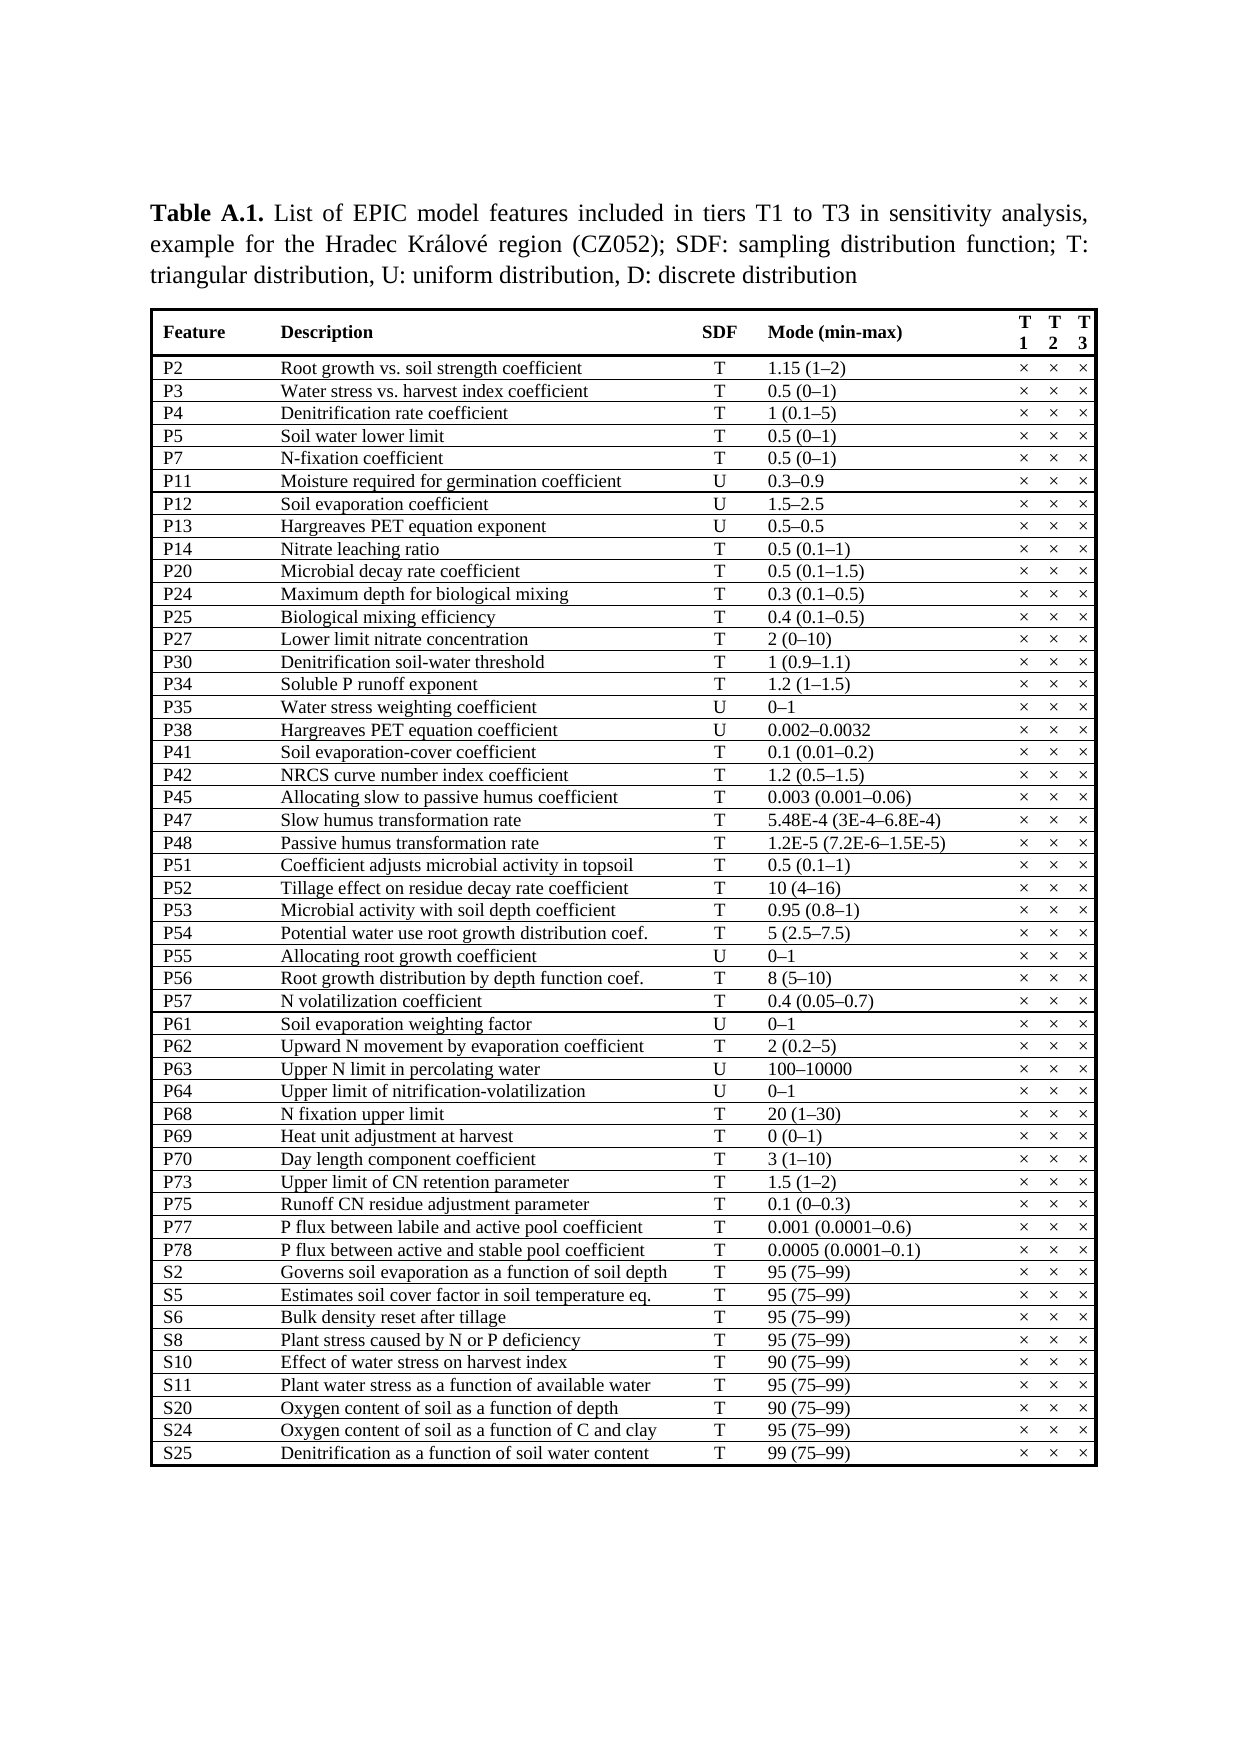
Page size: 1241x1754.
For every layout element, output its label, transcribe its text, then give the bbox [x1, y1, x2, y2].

table_cell × [1037, 1239, 1067, 1260]
table_cell 20 (1–30) [756, 1103, 1007, 1124]
table_cell 0–1 [756, 696, 1007, 717]
table_cell 8 (5–10) [756, 967, 1007, 989]
table_cell × [1067, 1148, 1094, 1169]
table_cell 0.1 (0.01–0.2) [756, 741, 1007, 763]
table_cell 0.3 (0.1–0.5) [756, 583, 1007, 604]
table_cell × [1037, 470, 1067, 491]
table_cell P30 [153, 651, 269, 672]
table_cell 0.1 (0–0.3) [756, 1193, 1007, 1215]
table_cell × [1067, 1442, 1094, 1463]
table_cell Slow humus transformation rate [269, 809, 683, 831]
table_cell T [683, 1351, 756, 1373]
table_cell × [1008, 1125, 1037, 1147]
table_cell 0.5 (0–1) [756, 425, 1007, 446]
table_cell × [1067, 560, 1094, 582]
table_cell × [1037, 741, 1067, 763]
table_cell 0.4 (0.05–0.7) [756, 990, 1007, 1011]
table_cell P47 [153, 809, 269, 831]
table_cell 95 (75–99) [756, 1419, 1007, 1441]
table_cell Microbial decay rate coefficient [269, 560, 683, 582]
table_cell T [683, 380, 756, 401]
table_header T1 [1008, 311, 1037, 354]
table_cell 2 (0–10) [756, 628, 1007, 650]
table_cell N volatilization coefficient [269, 990, 683, 1011]
table_cell × [1037, 1216, 1067, 1237]
table_cell 100–10000 [756, 1058, 1007, 1079]
table_cell × [1037, 402, 1067, 424]
table_cell P12 [153, 493, 269, 514]
table_cell × [1037, 583, 1067, 604]
table_cell × [1008, 673, 1037, 695]
table_cell P2 [153, 357, 269, 378]
table_cell S10 [153, 1351, 269, 1373]
table_cell P53 [153, 899, 269, 921]
table_cell × [1067, 1103, 1094, 1124]
table_cell × [1037, 967, 1067, 989]
table_cell × [1037, 515, 1067, 537]
table_cell × [1067, 1125, 1094, 1147]
table_cell T [683, 583, 756, 604]
table_cell × [1037, 673, 1067, 695]
table_cell P34 [153, 673, 269, 695]
table_cell P27 [153, 628, 269, 650]
table_cell × [1067, 696, 1094, 717]
table_cell Allocating slow to passive humus coefficient [269, 786, 683, 808]
table_cell P20 [153, 560, 269, 582]
table_cell 95 (75–99) [756, 1329, 1007, 1350]
table_cell × [1067, 1013, 1094, 1034]
table_cell P69 [153, 1125, 269, 1147]
table_cell P5 [153, 425, 269, 446]
table_cell U [683, 945, 756, 966]
table_cell × [1037, 1171, 1067, 1192]
table_cell × [1067, 538, 1094, 559]
table_cell S25 [153, 1442, 269, 1463]
table_cell Soil evaporation-cover coefficient [269, 741, 683, 763]
table_cell P61 [153, 1013, 269, 1034]
table_cell Passive humus transformation rate [269, 832, 683, 853]
table_cell × [1067, 741, 1094, 763]
table_cell × [1008, 1397, 1037, 1418]
table_cell P68 [153, 1103, 269, 1124]
table_cell × [1037, 1103, 1067, 1124]
table_cell 0.5 (0.1–1) [756, 854, 1007, 876]
table_cell P13 [153, 515, 269, 537]
table_cell × [1008, 877, 1037, 898]
table_cell × [1008, 741, 1037, 763]
table_cell S24 [153, 1419, 269, 1441]
table_cell Water stress weighting coefficient [269, 696, 683, 717]
table_cell × [1008, 1148, 1037, 1169]
table_cell 1 (0.1–5) [756, 402, 1007, 424]
table_cell × [1067, 1306, 1094, 1328]
table_cell 0.001 (0.0001–0.6) [756, 1216, 1007, 1237]
table_cell × [1008, 696, 1037, 717]
table_cell Oxygen content of soil as a function of C and clay [269, 1419, 683, 1441]
table_cell × [1067, 1329, 1094, 1350]
table_cell Moisture required for germination coefficient [269, 470, 683, 491]
table_cell U [683, 696, 756, 717]
table_cell × [1008, 606, 1037, 627]
table_cell × [1008, 447, 1037, 469]
table_cell × [1008, 899, 1037, 921]
table_cell × [1067, 1058, 1094, 1079]
table_cell × [1008, 1442, 1037, 1463]
table_cell T [683, 1329, 756, 1350]
table_cell × [1008, 1374, 1037, 1396]
table_cell T [683, 1284, 756, 1305]
table_cell 95 (75–99) [756, 1284, 1007, 1305]
table_cell × [1008, 1351, 1037, 1373]
table_cell Upper N limit in percolating water [269, 1058, 683, 1079]
table_cell T [683, 425, 756, 446]
table_cell Lower limit nitrate concentration [269, 628, 683, 650]
table_cell 5.48E-4 (3E-4–6.8E-4) [756, 809, 1007, 831]
table_cell 0.4 (0.1–0.5) [756, 606, 1007, 627]
table_cell N-fixation coefficient [269, 447, 683, 469]
table_cell × [1008, 967, 1037, 989]
table_cell × [1037, 877, 1067, 898]
table_cell P14 [153, 538, 269, 559]
table_cell P11 [153, 470, 269, 491]
table_cell × [1037, 922, 1067, 943]
table_cell × [1037, 447, 1067, 469]
table_cell Tillage effect on residue decay rate coefficient [269, 877, 683, 898]
table_cell S2 [153, 1261, 269, 1283]
table_cell P73 [153, 1171, 269, 1192]
table_cell T [683, 560, 756, 582]
table_cell T [683, 1419, 756, 1441]
table_cell P62 [153, 1035, 269, 1057]
table_cell × [1008, 628, 1037, 650]
table_cell Nitrate leaching ratio [269, 538, 683, 559]
table_cell T [683, 1397, 756, 1418]
table_cell T [683, 990, 756, 1011]
table_cell Bulk density reset after tillage [269, 1306, 683, 1328]
table_cell T [683, 1306, 756, 1328]
text Table A.1. List of EPIC model features included in tiers T1 to T3 in sensitivity analysis, example for the Hradec Králové region (CZ052); SDF: sampling distribution function; T: triangular distribution, U: uniform distribution, D: discrete distribution [150, 198, 1090, 288]
table_cell Oxygen content of soil as a function of depth [269, 1397, 683, 1418]
table_cell Hargreaves PET equation coefficient [269, 719, 683, 740]
table_cell U [683, 1058, 756, 1079]
table_cell Upward N movement by evaporation coefficient [269, 1035, 683, 1057]
table_cell T [683, 877, 756, 898]
table_cell P7 [153, 447, 269, 469]
table_cell × [1067, 402, 1094, 424]
table_cell 95 (75–99) [756, 1306, 1007, 1328]
table_cell × [1037, 628, 1067, 650]
table_cell 99 (75–99) [756, 1442, 1007, 1463]
table_cell T [683, 809, 756, 831]
table_cell × [1067, 1397, 1094, 1418]
table_cell × [1037, 899, 1067, 921]
table_cell × [1037, 809, 1067, 831]
table_cell Plant water stress as a function of available water [269, 1374, 683, 1396]
table_cell × [1008, 1216, 1037, 1237]
table_cell Soil water lower limit [269, 425, 683, 446]
table_cell 0.5 (0.1–1.5) [756, 560, 1007, 582]
table_cell U [683, 470, 756, 491]
table_cell × [1037, 380, 1067, 401]
table_cell × [1008, 922, 1037, 943]
table_cell × [1067, 380, 1094, 401]
table_cell P48 [153, 832, 269, 853]
table_cell T [683, 1239, 756, 1260]
table_cell × [1008, 832, 1037, 853]
table_cell × [1067, 1374, 1094, 1396]
table_cell × [1008, 1306, 1037, 1328]
table_cell 0–1 [756, 1013, 1007, 1034]
table_cell 1.2 (1–1.5) [756, 673, 1007, 695]
table_cell P75 [153, 1193, 269, 1215]
table_cell 0.0005 (0.0001–0.1) [756, 1239, 1007, 1260]
table_header Feature [153, 311, 269, 354]
table_cell × [1037, 764, 1067, 785]
table_cell T [683, 922, 756, 943]
table_cell P35 [153, 696, 269, 717]
table_cell 3 (1–10) [756, 1148, 1007, 1169]
table_cell T [683, 1171, 756, 1192]
table_cell × [1037, 560, 1067, 582]
table_cell × [1067, 606, 1094, 627]
table_cell T [683, 651, 756, 672]
table_cell × [1037, 1351, 1067, 1373]
table_cell × [1008, 1419, 1037, 1441]
table_cell × [1008, 786, 1037, 808]
table_cell × [1008, 515, 1037, 537]
table_cell P42 [153, 764, 269, 785]
table_cell Upper limit of nitrification-volatilization [269, 1080, 683, 1102]
table_cell × [1037, 1148, 1067, 1169]
table_cell × [1037, 1419, 1067, 1441]
table_cell P52 [153, 877, 269, 898]
table_cell × [1067, 1171, 1094, 1192]
table_cell 1 (0.9–1.1) [756, 651, 1007, 672]
table_cell × [1067, 1351, 1094, 1373]
table_cell × [1067, 990, 1094, 1011]
table_cell × [1008, 402, 1037, 424]
table_cell × [1067, 1193, 1094, 1215]
table_cell × [1037, 493, 1067, 514]
table_cell Coefficient adjusts microbial activity in topsoil [269, 854, 683, 876]
table_cell T [683, 1374, 756, 1396]
table_cell S11 [153, 1374, 269, 1396]
table_cell P4 [153, 402, 269, 424]
table_cell P41 [153, 741, 269, 763]
table_cell × [1037, 786, 1067, 808]
table_cell × [1067, 628, 1094, 650]
table_cell T [683, 402, 756, 424]
table_cell × [1067, 515, 1094, 537]
table_cell 0–1 [756, 1080, 1007, 1102]
table_cell × [1008, 764, 1037, 785]
table_cell P51 [153, 854, 269, 876]
table_cell T [683, 1193, 756, 1215]
table_cell 90 (75–99) [756, 1397, 1007, 1418]
table_cell × [1008, 380, 1037, 401]
table_cell × [1067, 673, 1094, 695]
table_cell T [683, 832, 756, 853]
table_cell × [1037, 538, 1067, 559]
table_cell S5 [153, 1284, 269, 1305]
table_cell T [683, 1261, 756, 1283]
table_cell × [1008, 357, 1037, 378]
table_cell × [1037, 1284, 1067, 1305]
table_cell P70 [153, 1148, 269, 1169]
table_cell × [1067, 809, 1094, 831]
table_cell Governs soil evaporation as a function of soil depth [269, 1261, 683, 1283]
table_cell 0.5–0.5 [756, 515, 1007, 537]
table_cell N fixation upper limit [269, 1103, 683, 1124]
table_cell × [1037, 357, 1067, 378]
table_cell × [1008, 1284, 1037, 1305]
table_cell T [683, 741, 756, 763]
table_cell × [1037, 1058, 1067, 1079]
table_cell × [1037, 1193, 1067, 1215]
table_cell × [1067, 1080, 1094, 1102]
table_cell × [1008, 1329, 1037, 1350]
table_header T3 [1067, 311, 1094, 354]
table_cell 0.003 (0.001–0.06) [756, 786, 1007, 808]
table_cell U [683, 719, 756, 740]
table_cell × [1008, 583, 1037, 604]
table_cell × [1067, 786, 1094, 808]
table_cell × [1008, 1239, 1037, 1260]
table_cell P flux between active and stable pool coefficient [269, 1239, 683, 1260]
table_cell × [1067, 922, 1094, 943]
table_cell × [1037, 854, 1067, 876]
table_cell T [683, 1103, 756, 1124]
table_cell × [1008, 809, 1037, 831]
table_cell × [1067, 899, 1094, 921]
table_cell × [1067, 764, 1094, 785]
table_cell Day length component coefficient [269, 1148, 683, 1169]
table_cell P77 [153, 1216, 269, 1237]
table_cell × [1067, 493, 1094, 514]
table_cell × [1008, 1035, 1037, 1057]
table_cell T [683, 1125, 756, 1147]
table_cell × [1037, 1125, 1067, 1147]
table_cell × [1037, 1261, 1067, 1283]
table_cell 95 (75–99) [756, 1261, 1007, 1283]
table_cell × [1008, 560, 1037, 582]
table_cell × [1037, 1013, 1067, 1034]
table_cell × [1008, 1261, 1037, 1283]
table_cell × [1037, 1397, 1067, 1418]
table_cell Denitrification soil-water threshold [269, 651, 683, 672]
table_cell × [1037, 606, 1067, 627]
table_cell P24 [153, 583, 269, 604]
table_cell Maximum depth for biological mixing [269, 583, 683, 604]
table_cell × [1067, 1239, 1094, 1260]
table_cell P63 [153, 1058, 269, 1079]
table_cell × [1067, 832, 1094, 853]
table_cell Allocating root growth coefficient [269, 945, 683, 966]
table_cell Upper limit of CN retention parameter [269, 1171, 683, 1192]
table_cell Denitrification rate coefficient [269, 402, 683, 424]
table_cell 5 (2.5–7.5) [756, 922, 1007, 943]
table_cell T [683, 764, 756, 785]
table_cell × [1008, 1080, 1037, 1102]
table_cell × [1037, 651, 1067, 672]
table_cell T [683, 1035, 756, 1057]
table_cell T [683, 606, 756, 627]
table_cell 90 (75–99) [756, 1351, 1007, 1373]
table_cell 0 (0–1) [756, 1125, 1007, 1147]
table_cell × [1067, 719, 1094, 740]
table_cell Root growth vs. soil strength coefficient [269, 357, 683, 378]
table_cell T [683, 967, 756, 989]
table_cell × [1037, 1442, 1067, 1463]
table_cell T [683, 899, 756, 921]
table_cell × [1067, 877, 1094, 898]
table_header Description [269, 311, 683, 354]
table_cell P54 [153, 922, 269, 943]
table_cell Soil evaporation coefficient [269, 493, 683, 514]
table_cell × [1008, 1171, 1037, 1192]
table_cell T [683, 673, 756, 695]
table_cell P45 [153, 786, 269, 808]
table_cell 0.002–0.0032 [756, 719, 1007, 740]
table_cell × [1008, 945, 1037, 966]
table_cell × [1008, 470, 1037, 491]
table_cell U [683, 1080, 756, 1102]
table_cell 10 (4–16) [756, 877, 1007, 898]
table_cell T [683, 1148, 756, 1169]
table_cell P flux between labile and active pool coefficient [269, 1216, 683, 1237]
table_cell × [1067, 651, 1094, 672]
table_cell P55 [153, 945, 269, 966]
table_cell × [1037, 1035, 1067, 1057]
table_cell × [1067, 1419, 1094, 1441]
table_cell × [1067, 470, 1094, 491]
table_cell P3 [153, 380, 269, 401]
table_cell 2 (0.2–5) [756, 1035, 1007, 1057]
table_cell P56 [153, 967, 269, 989]
table_cell Potential water use root growth distribution coef. [269, 922, 683, 943]
table_cell 1.2E-5 (7.2E-6–1.5E-5) [756, 832, 1007, 853]
table_cell × [1037, 832, 1067, 853]
table_cell × [1008, 1058, 1037, 1079]
table_cell Plant stress caused by N or P deficiency [269, 1329, 683, 1350]
table_cell 0.95 (0.8–1) [756, 899, 1007, 921]
table_header T2 [1037, 311, 1067, 354]
table_cell 0–1 [756, 945, 1007, 966]
table_cell P25 [153, 606, 269, 627]
table_header SDF [683, 311, 756, 354]
table_cell 1.2 (0.5–1.5) [756, 764, 1007, 785]
table_cell S8 [153, 1329, 269, 1350]
table_cell P38 [153, 719, 269, 740]
table_cell × [1008, 854, 1037, 876]
table_cell T [683, 447, 756, 469]
table_cell × [1037, 425, 1067, 446]
table_cell × [1037, 719, 1067, 740]
table_cell T [683, 538, 756, 559]
table_cell × [1037, 1329, 1067, 1350]
table_cell Water stress vs. harvest index coefficient [269, 380, 683, 401]
table_cell × [1067, 854, 1094, 876]
table_cell 0.5 (0–1) [756, 380, 1007, 401]
table_cell × [1008, 493, 1037, 514]
table_cell T [683, 1216, 756, 1237]
table_cell 0.5 (0.1–1) [756, 538, 1007, 559]
table_cell × [1037, 1306, 1067, 1328]
table_cell Heat unit adjustment at harvest [269, 1125, 683, 1147]
table_cell × [1067, 1261, 1094, 1283]
table_cell × [1067, 1284, 1094, 1305]
table_cell T [683, 628, 756, 650]
table_cell × [1067, 967, 1094, 989]
table_cell × [1037, 945, 1067, 966]
table_cell T [683, 786, 756, 808]
table_cell Estimates soil cover factor in soil temperature eq. [269, 1284, 683, 1305]
table_cell NRCS curve number index coefficient [269, 764, 683, 785]
table_cell × [1008, 425, 1037, 446]
table_cell Effect of water stress on harvest index [269, 1351, 683, 1373]
table_cell × [1008, 1103, 1037, 1124]
table_cell × [1067, 945, 1094, 966]
table_cell × [1067, 1216, 1094, 1237]
table_cell × [1037, 1080, 1067, 1102]
table_cell T [683, 357, 756, 378]
table_cell Runoff CN residue adjustment parameter [269, 1193, 683, 1215]
table_cell P78 [153, 1239, 269, 1260]
table_cell Hargreaves PET equation exponent [269, 515, 683, 537]
table_cell × [1067, 1035, 1094, 1057]
table_cell 1.5 (1–2) [756, 1171, 1007, 1192]
table_cell S20 [153, 1397, 269, 1418]
table_cell × [1008, 990, 1037, 1011]
table_cell × [1067, 447, 1094, 469]
table_cell × [1008, 1013, 1037, 1034]
table_cell Denitrification as a function of soil water content [269, 1442, 683, 1463]
table_cell × [1008, 538, 1037, 559]
table_cell P57 [153, 990, 269, 1011]
table_cell × [1008, 719, 1037, 740]
table_cell Soluble P runoff exponent [269, 673, 683, 695]
table_cell × [1067, 583, 1094, 604]
table_cell 1.15 (1–2) [756, 357, 1007, 378]
table_cell × [1067, 357, 1094, 378]
table_cell × [1008, 651, 1037, 672]
table_cell 1.5–2.5 [756, 493, 1007, 514]
table_cell 0.5 (0–1) [756, 447, 1007, 469]
table_cell U [683, 1013, 756, 1034]
table_cell U [683, 493, 756, 514]
table_cell × [1037, 696, 1067, 717]
table_cell Microbial activity with soil depth coefficient [269, 899, 683, 921]
table_cell × [1037, 1374, 1067, 1396]
table_cell Soil evaporation weighting factor [269, 1013, 683, 1034]
table_cell Root growth distribution by depth function coef. [269, 967, 683, 989]
table_cell T [683, 1442, 756, 1463]
table_cell × [1037, 990, 1067, 1011]
table_cell Biological mixing efficiency [269, 606, 683, 627]
table_cell P64 [153, 1080, 269, 1102]
table_cell T [683, 854, 756, 876]
table_cell S6 [153, 1306, 269, 1328]
table_cell × [1008, 1193, 1037, 1215]
table_cell × [1067, 425, 1094, 446]
table_header Mode (min-max) [756, 311, 1007, 354]
table_cell U [683, 515, 756, 537]
table_cell 0.3–0.9 [756, 470, 1007, 491]
table_cell 95 (75–99) [756, 1374, 1007, 1396]
